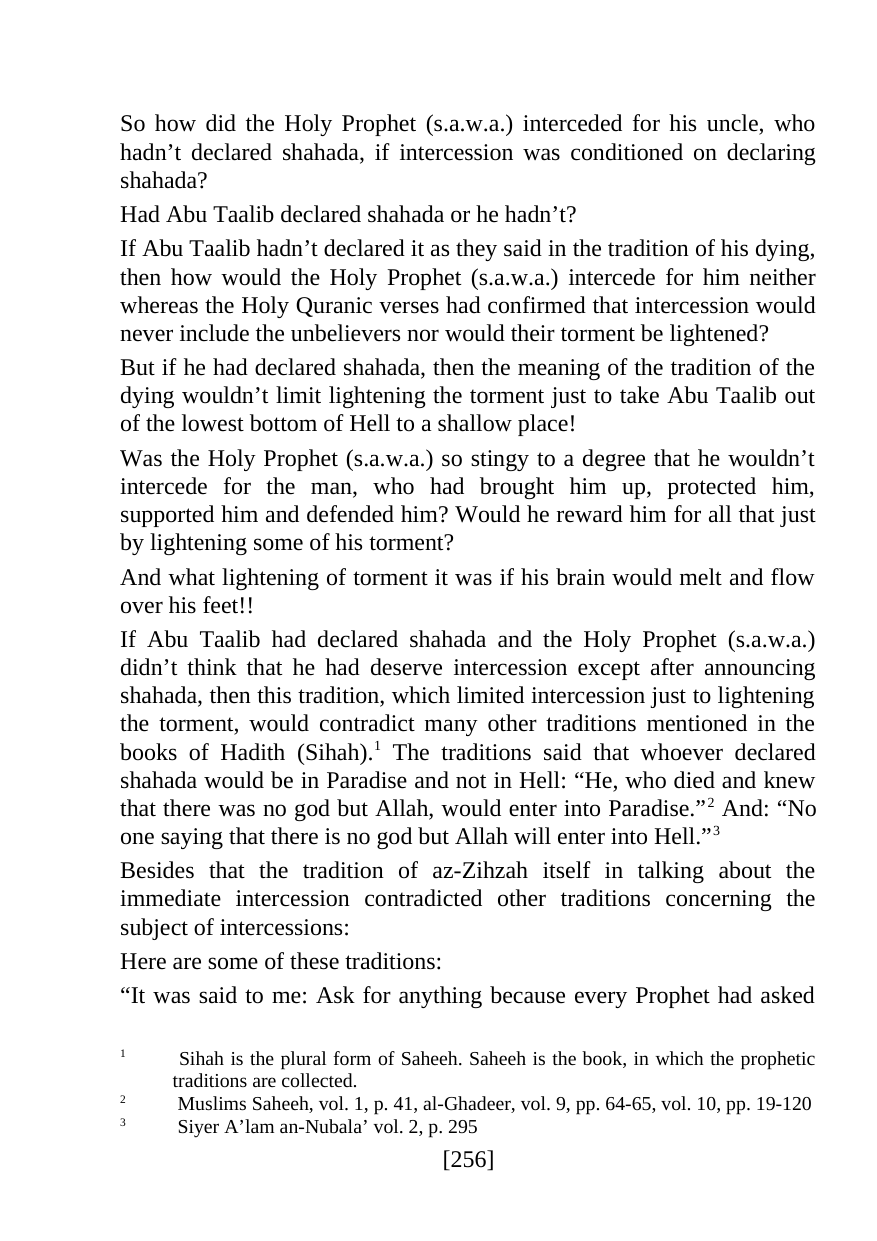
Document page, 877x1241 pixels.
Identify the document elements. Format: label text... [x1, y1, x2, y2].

text So how did the Holy Prophet (s.a.w.a.) interceded for his uncle, who hadn’t declared shahada, if intercession was conditioned on declaring shahada? [120, 109, 817, 194]
text Here are some of these traditions: [120, 947, 817, 975]
text If Abu Taalib hadn’t declared it as they said in the tradition of his dying, then how would the Holy Prophet (s.a.w.a.) intercede for him neither whereas the Holy Quranic verses had confirmed that intercession would never include the unbelievers nor would their torment be lightened? [120, 234, 817, 347]
text And what lightening of torment it was if his brain would melt and flow over his feet!! [120, 562, 817, 619]
text Was the Holy Prophet (s.a.w.a.) so stingy to a degree that he wouldn’t intercede for the man, who had brought him up, protected him, supported him and defended him? Would he reward him for all that just by lightening some of his torment? [120, 444, 817, 556]
text But if he had declared shahada, then the meaning of the tradition of the dying wouldn’t limit lightening the torment just to take Abu Taalib out of the lowest bottom of Hell to a shallow place! [120, 353, 817, 437]
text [120, 981, 817, 1009]
text If Abu Taalib had declared shahada and the Holy Prophet (s.a.w.a.) didn’t think that he had deserve intercession except after announcing shahada, then this tradition, which limited intercession just to lightening the torment, would contradict many other traditions mentioned in the books of Hadith (Sihah). The traditions said that whoever declared shahada would be in Paradise and not in Hell: “He, who died and knew that there was no god but Allah, would enter into Paradise.” And: “No one saying that there is no god but Allah will enter into Hell.” [120, 625, 817, 850]
text Besides that the tradition of az-Zihzah itself in talking about the immediate intercession contradicted other traditions concerning the subject of intercessions: [120, 856, 817, 941]
text Had Abu Taalib declared shahada or he hadn’t? [120, 200, 817, 228]
